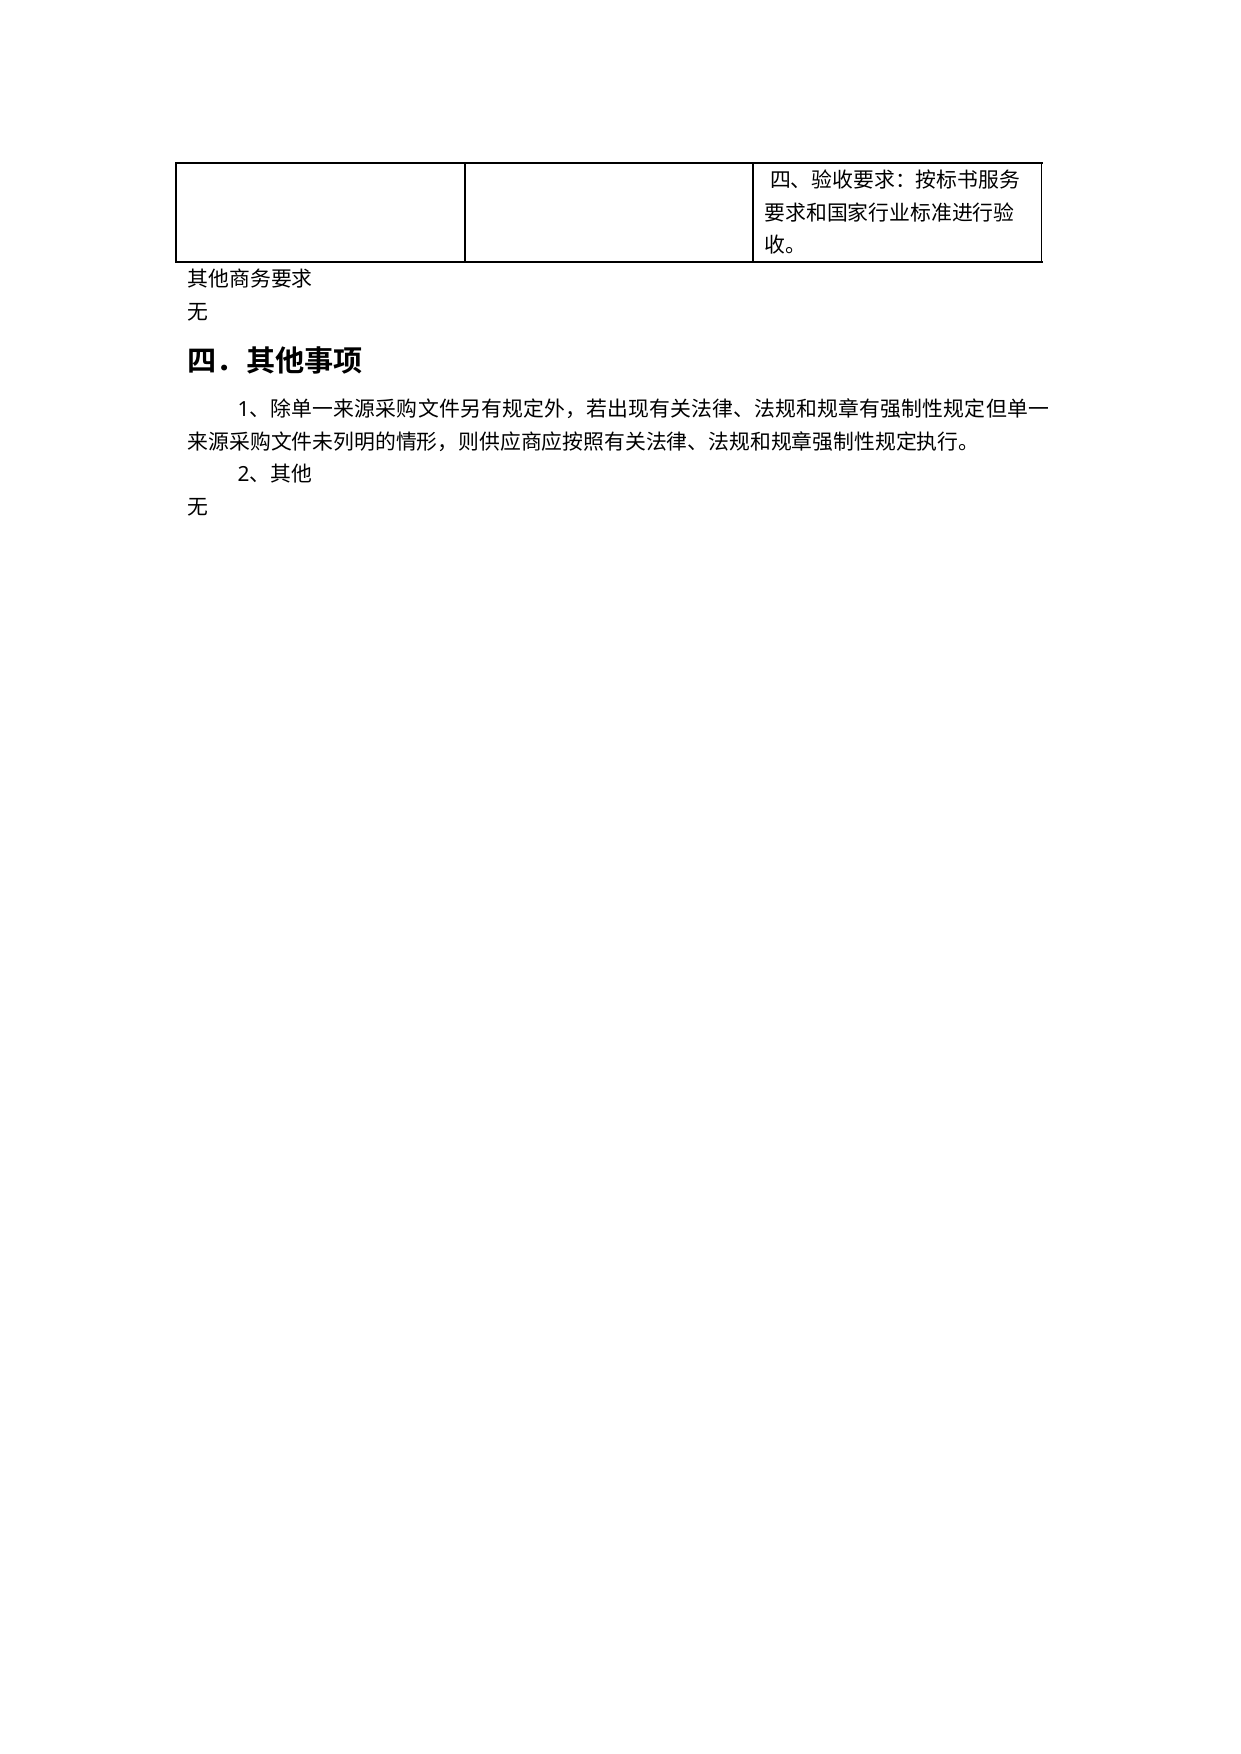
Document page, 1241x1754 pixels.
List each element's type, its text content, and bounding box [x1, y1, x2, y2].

text 其他商务要求 [187, 263, 1053, 295]
table_cell 1 [466, 164, 752, 261]
table_cell [177, 164, 464, 261]
text 四．其他事项 [187, 328, 1053, 393]
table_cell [754, 164, 1041, 261]
text 1、除单一来源采购文件另有规定外，若出现有关法律、法规和规章有强制性规定但单一来源采购文件未列明的情形，则供应商应按照有关法律、法规和规章强制性规定执行。 [187, 393, 1053, 458]
text 无 [187, 490, 1053, 523]
text 2、其他 [187, 458, 1053, 490]
text 无 [187, 295, 1053, 328]
